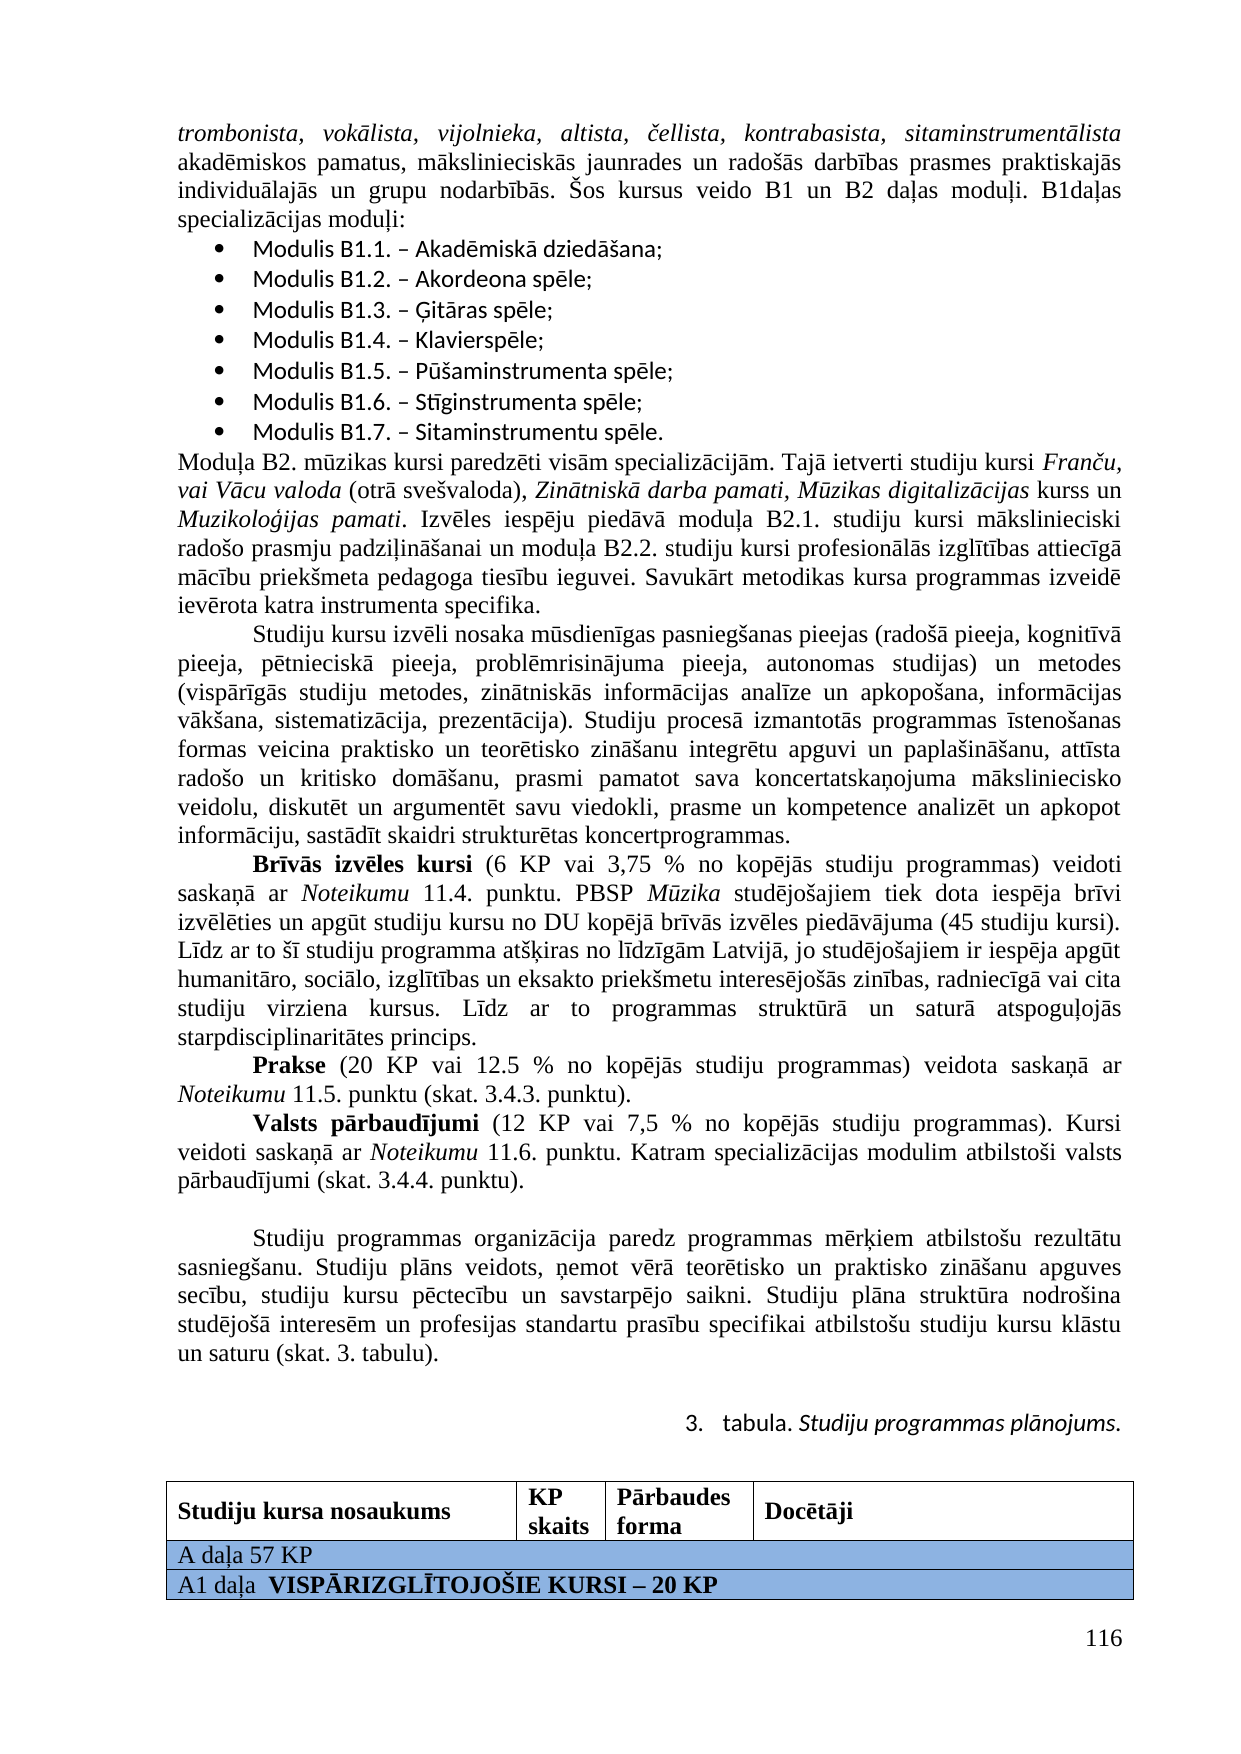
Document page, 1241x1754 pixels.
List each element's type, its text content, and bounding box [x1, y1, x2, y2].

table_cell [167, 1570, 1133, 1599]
list Modulis B1.7. – Sitaminstrumentu spēle. [215, 416, 1122, 447]
text Valsts pārbaudījumi (12 KP vai 7,5 % no kopējās studiju programmas). Kursi veidoti saskaņā ar Noteikumu 11.6. punktu. Katram specializācijas modulim atbilstoši valsts pārbaudījumi (skat. 3.4.4. punktu). [177, 1108, 1122, 1194]
list Modulis B1.6. – Stīginstrumenta spēle; [215, 386, 1122, 416]
list Modulis B1.4. – Klavierspēle; [215, 325, 1122, 355]
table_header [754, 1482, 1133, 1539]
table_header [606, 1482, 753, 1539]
list Modulis B1.5. – Pūšaminstrumenta spēle; [215, 355, 1122, 386]
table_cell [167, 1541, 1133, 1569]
text Prakse (20 KP vai 12.5 % no kopējās studiju programmas) veidota saskaņā ar Noteikumu 11.5. punktu (skat. 3.4.3. punktu). [177, 1051, 1122, 1108]
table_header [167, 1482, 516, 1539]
list Modulis B1.1. – Akadēmiskā dziedāšana; [215, 233, 1122, 264]
list Modulis B1.3. – Ģitāras spēle; [215, 294, 1122, 325]
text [177, 118, 1122, 233]
text Studiju kursu izvēli nosaka mūsdienīgas pasniegšanas pieejas (radošā pieeja, kognitīvā pieeja, pētnieciskā pieeja, problēmrisinājuma pieeja, autonomas studijas) un metodes (vispārīgās studiju metodes, zinātniskās informācijas analīze un apkopošana, informācijas vākšana, sistematizācija, prezentācija). Studiju procesā izmantotās programmas īstenošanas formas veicina praktisko un teorētisko zināšanu integrētu apguvi un paplašināšanu, attīsta radošo un kritisko domāšanu, prasmi pamatot sava koncertatskaņojuma māksliniecisko veidolu, diskutēt un argumentēt savu viedokli, prasme un kompetence analizēt un apkopot informāciju, sastādīt skaidri strukturētas koncertprogrammas. [177, 619, 1122, 849]
list tabula. Studiju programmas plānojums. [252, 1407, 1122, 1438]
text Moduļa B2. mūzikas kursi paredzēti visām specializācijām. Tajā ietverti studiju kursi Franču, vai Vācu valoda (otrā svešvaloda), Zinātniskā darba pamati, Mūzikas digitalizācijas kurss un Muzikoloģijas pamati. Izvēles iespēju piedāvā moduļa B2.1. studiju kursi mākslinieciski radošo prasmju padziļināšanai un moduļa B2.2. studiju kursi profesionālās izglītības attiecīgā mācību priekšmeta pedagoga tiesību ieguvei. Savukārt metodikas kursa programmas izveidē ievērota katra instrumenta specifika. [177, 447, 1122, 619]
text Brīvās izvēles kursi (6 KP vai 3,75 % no kopējās studiju programmas) veidoti saskaņā ar Noteikumu 11.4. punktu. PBSP Mūzika studējošajiem tiek dota iespēja brīvi izvēlēties un apgūt studiju kursu no DU kopējā brīvās izvēles piedāvājuma (45 studiju kursi). Līdz ar to šī studiju programma atšķiras no līdzīgām Latvijā, jo studējošajiem ir iespēja apgūt humanitāro, sociālo, izglītības un eksakto priekšmetu interesējošās zinības, radniecīgā vai cita studiju virziena kursus. Līdz ar to programmas struktūrā un saturā atspoguļojās starpdisciplinaritātes princips. [177, 849, 1122, 1051]
text Studiju programmas organizācija paredz programmas mērķiem atbilstošu rezultātu sasniegšanu. Studiju plāns veidots, ņemot vērā teorētisko un praktisko zināšanu apguves secību, studiju kursu pēctecību un savstarpējo saikni. Studiju plāna struktūra nodrošina studējošā interesēm un profesijas standartu prasību specifikai atbilstošu studiju kursu klāstu un saturu (skat. 3. tabulu). [177, 1223, 1122, 1367]
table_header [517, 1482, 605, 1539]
list Modulis B1.2. – Akordeona spēle; [215, 264, 1122, 294]
